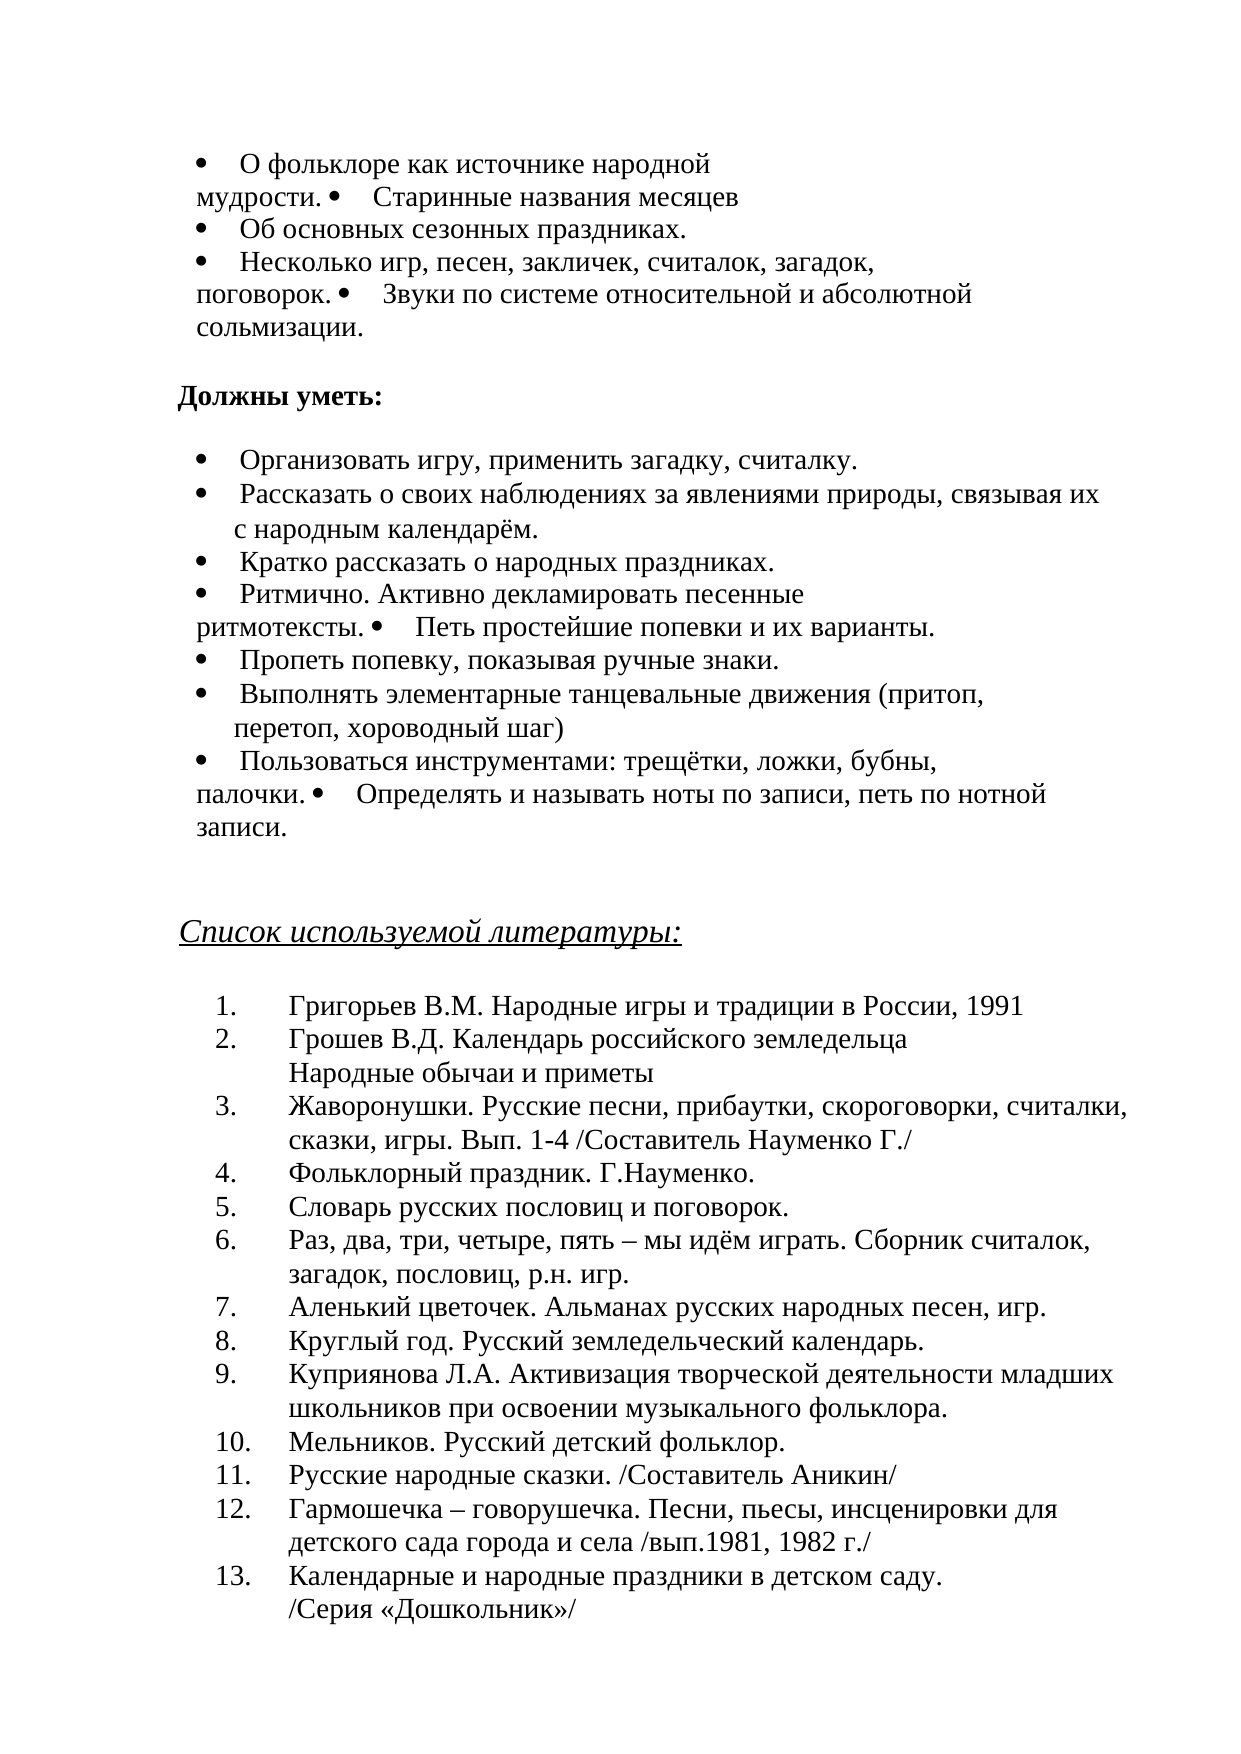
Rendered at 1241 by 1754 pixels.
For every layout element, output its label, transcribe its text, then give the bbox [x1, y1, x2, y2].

text Должны уметь: [177, 378, 1154, 412]
text 13. Календарные и народные праздники в детском саду. /Серия «Дошкольник»/ [215, 1558, 944, 1625]
text Пропеть попевку, показывая ручные знаки. [196, 643, 1154, 676]
text О фольклоре как источнике народной мудрости. Старинные названия месяцев [196, 147, 839, 212]
text 5. Словарь русских пословиц и поговорок. [215, 1189, 1154, 1222]
text Рассказать о своих наблюдениях за явлениями природы, связывая их с народным календарём. [196, 476, 1114, 544]
text Несколько игр, песен, закличек, считалок, загадок, поговорок. Звуки по системе относительной и абсолютной сольмизации. [196, 245, 1013, 343]
text 10. Мельников. Русский детский фольклор. [215, 1424, 1154, 1457]
text 4. Фольклорный праздник. Г.Науменко. [215, 1155, 1154, 1189]
text 1. Григорьев В.М. Народные игры и традиции в России, 1991 2. Грошев В.Д. Календарь российского земледельца [215, 988, 1027, 1055]
text 11. Русские народные сказки. /Составитель Аникин/ [215, 1457, 1154, 1491]
text Об основных сезонных праздниках. [196, 212, 1154, 245]
text 9. Куприянова Л.А. Активизация творческой деятельности младших школьников при освоении музыкального фольклора. [215, 1357, 1116, 1424]
text Выполнять элементарные танцевальные движения (притоп, перетоп, хороводный шаг) [196, 676, 1095, 744]
text Народные обычаи и приметы [288, 1055, 1154, 1088]
text 12. Гармошечка – говорушечка. Песни, пьесы, инсценировки для детского сада города и села /вып.1981, 1982 г./ [215, 1491, 1061, 1558]
text 3. Жаворонушки. Русские песни, прибаутки, скороговорки, считалки, сказки, игры. Вып. 1-4 /Составитель Науменко Г./ [215, 1088, 1130, 1155]
text Организовать игру, применить загадку, считалку. [196, 443, 1154, 476]
text 6. Раз, два, три, четыре, пять – мы идём играть. Сборник считалок, загадок, пословиц, р.н. игр. [215, 1222, 1096, 1289]
text Кратко рассказать о народных праздниках. [196, 545, 1154, 578]
text Ритмично. Активно декламировать песенные ритмотексты. Петь простейшие попевки и их варианты. [196, 578, 978, 643]
text 7. Аленький цветочек. Альманах русских народных песен, игр. 8. Круглый год. Русский земледельческий календарь. [215, 1289, 1051, 1357]
text Список используемой литературы: [178, 911, 1154, 949]
text Пользоваться инструментами: трещётки, ложки, бубны, палочки. Определять и называть ноты по записи, петь по нотной записи. [196, 745, 1050, 843]
